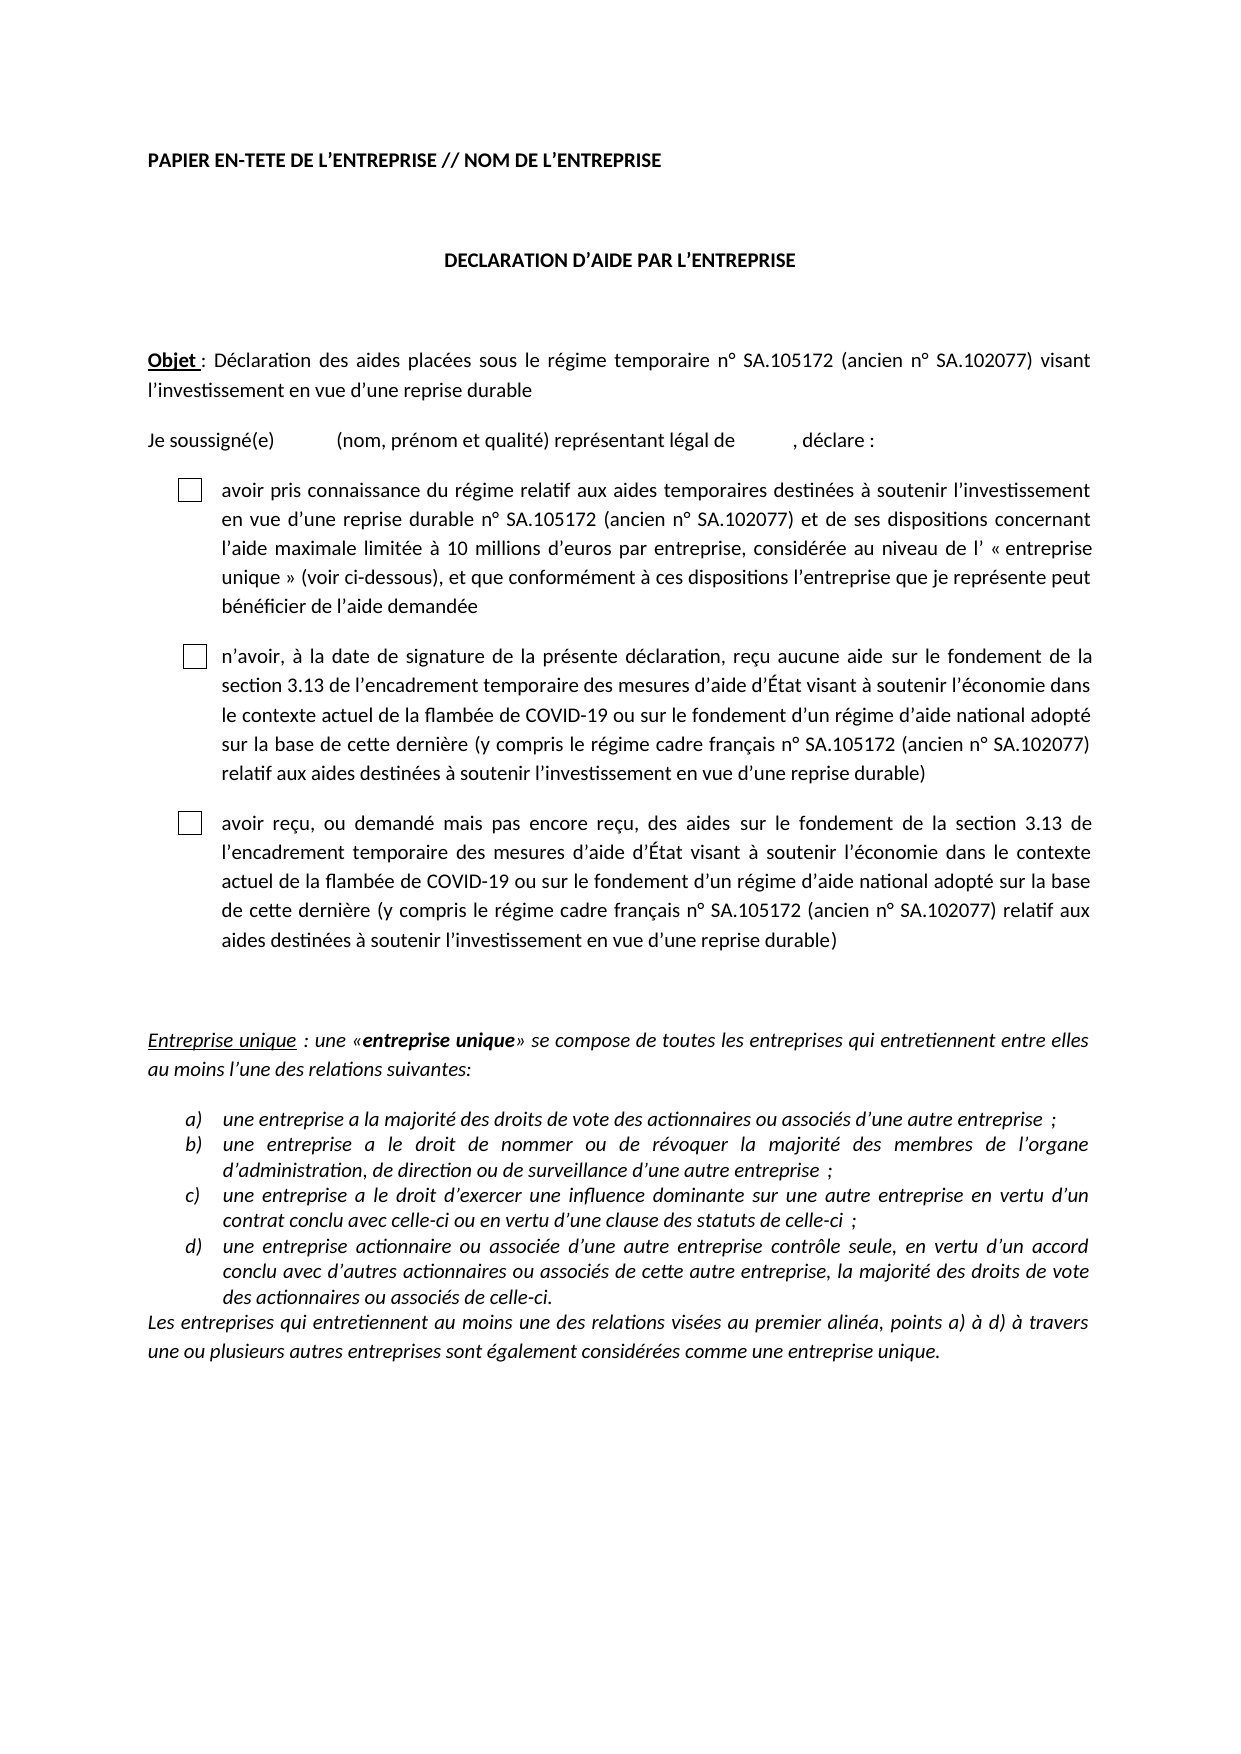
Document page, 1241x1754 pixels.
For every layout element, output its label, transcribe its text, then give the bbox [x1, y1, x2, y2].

text Objet : Déclaration des aides placées sous le régime temporaire n° SA.105172 (ancien n° SA.102077) visant l’investissement en vue d’une reprise durable [148, 348, 1093, 402]
text Les entreprises qui entretiennent au moins une des relations visées au premier alinéa, points a) à d) à travers une ou plusieurs autres entreprises sont également considérées comme une entreprise unique. [148, 1309, 1093, 1364]
text Je soussigné(e) (nom, prénom et qualité) représentant légal de , déclare : [148, 427, 1093, 452]
list une entreprise actionnaire ou associée d’une autre entreprise contrôle seule, en vertu d’un accord conclu avec d’autres actionnaires ou associés de cette autre entreprise, la majorité des droits de vote des actionnaires ou associés de celle-ci. [185, 1233, 1093, 1309]
text PAPIER EN-TETE DE L’ENTREPRISE // NOM DE L’ENTREPRISE [148, 148, 1093, 173]
text Entreprise unique : une «entreprise unique» se compose de toutes les entreprises qui entretiennent entre elles au moins l’une des relations suivantes: [148, 1027, 1093, 1081]
list une entreprise a le droit de nommer ou de révoquer la majorité des membres de l’organe d’administration, de direction ou de surveillance d’une autre entreprise ; [185, 1131, 1093, 1182]
list une entreprise a la majorité des droits de vote des actionnaires ou associés d’une autre entreprise ; [185, 1106, 1093, 1131]
text avoir reçu, ou demandé mais pas encore reçu, des aides sur le fondement de la section 3.13 de l’encadrement temporaire des mesures d’aide d’État visant à soutenir l’économie dans le contexte actuel de la flambée de COVID-19 ou sur le fondement d’un régime d’aide national adopté sur la base de cette dernière (y compris le régime cadre français n° SA.105172 (ancien n° SA.102077) relatif aux aides destinées à soutenir l’investissement en vue d’une reprise durable) [177, 810, 1093, 952]
text avoir pris connaissance du régime relatif aux aides temporaires destinées à soutenir l’investissement en vue d’une reprise durable n° SA.105172 (ancien n° SA.102077) et de ses dispositions concernant l’aide maximale limitée à 10 millions d’euros par entreprise, considérée au niveau de l’ « entreprise unique » (voir ci-dessous), et que conformément à ces dispositions l’entreprise que je représente peut bénéficier de l’aide demandée [177, 477, 1093, 619]
text DECLARATION D’AIDE PAR L’ENTREPRISE [148, 248, 1093, 273]
list une entreprise a le droit d’exercer une influence dominante sur une autre entreprise en vertu d’un contrat conclu avec celle-ci ou en vertu d’une clause des statuts de celle-ci ; [185, 1182, 1093, 1233]
text n’avoir, à la date de signature de la présente déclaration, reçu aucune aide sur le fondement de la section 3.13 de l’encadrement temporaire des mesures d’aide d’État visant à soutenir l’économie dans le contexte actuel de la flambée de COVID-19 ou sur le fondement d’un régime d’aide national adopté sur la base de cette dernière (y compris le régime cadre français n° SA.105172 (ancien n° SA.102077) relatif aux aides destinées à soutenir l’investissement en vue d’une reprise durable) [177, 643, 1093, 786]
